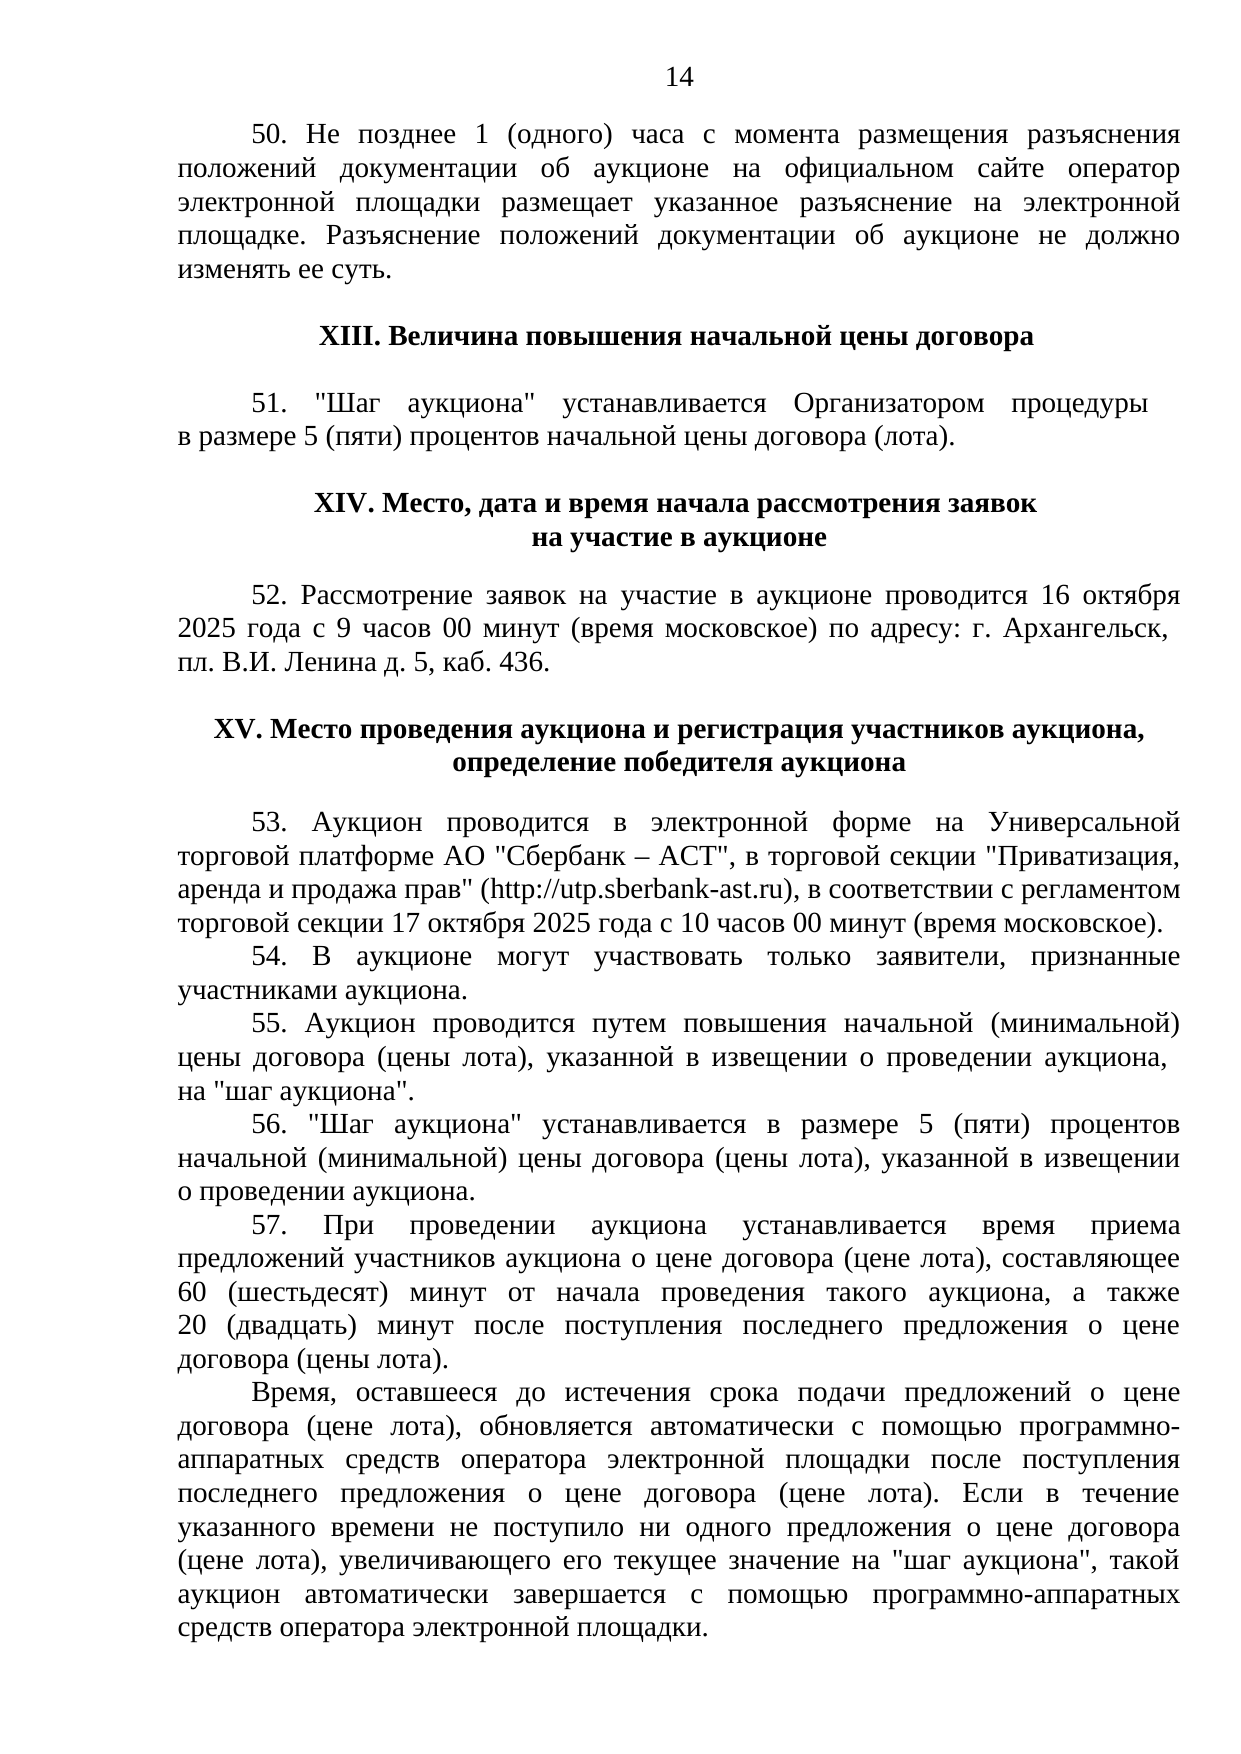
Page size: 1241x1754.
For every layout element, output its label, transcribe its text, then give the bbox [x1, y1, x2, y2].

text XV. Место проведения аукциона и регистрация участников аукциона, определение победителя аукциона [177, 711, 1181, 778]
text 54. В аукционе могут участвовать только заявители, признанные участниками аукциона. [177, 938, 1181, 1006]
text 51. "Шаг аукциона" устанавливается Организатором процедуры в размере 5 (пяти) процентов начальной цены договора (лота). [177, 385, 1176, 452]
text 55. Аукцион проводится путем повышения начальной (минимальной) цены договора (цены лота), указанной в извещении о проведении аукциона, на "шаг аукциона". [177, 1006, 1181, 1106]
text XIV. Место, дата и время начала рассмотрения заявок на участие в аукционе [177, 486, 1181, 553]
text 56. "Шаг аукциона" устанавливается в размере 5 (пяти) процентов начальной (минимальной) цены договора (цены лота), указанной в извещении о проведении аукциона. [177, 1106, 1181, 1207]
text XIII. Величина повышения начальной цены договора [177, 318, 1176, 351]
text 57. При проведении аукциона устанавливается время приема предложений участников аукциона о цене договора (цене лота), составляющее 60 (шестьдесят) минут от начала проведения такого аукциона, а также 20 (двадцать) минут после поступления последнего предложения о цене договора (цены лота). [177, 1207, 1181, 1374]
text Время, оставшееся до истечения срока подачи предложений о цене договора (цене лота), обновляется автоматически с помощью программно-аппаратных средств оператора электронной площадки после поступления последнего предложения о цене договора (цене лота). Если в течение указанного времени не поступило ни одного предложения о цене договора (цене лота), увеличивающего его текущее значение на "шаг аукциона", такой аукцион автоматически завершается с помощью программно-аппаратных средств оператора электронной площадки. [177, 1374, 1181, 1643]
text 52. Рассмотрение заявок на участие в аукционе проводится 16 октября 2025 года с 9 часов 00 минут (время московское) по адресу: г. Архангельск, пл. В.И. Ленина д. 5, каб. 436. [177, 577, 1181, 677]
text 50. Не позднее 1 (одного) часа с момента размещения разъяснения положений документации об аукционе на официальном сайте оператор электронной площадки размещает указанное разъяснение на электронной площадке. Разъяснение положений документации об аукционе не должно изменять ее суть. [177, 117, 1181, 284]
text 53. Аукцион проводится в электронной форме на Универсальной торговой платформе АО "Сбербанк – АСТ", в торговой секции "Приватизация, аренда и продажа прав" (http://utp.sberbank-ast.ru), в соответствии с регламентом торговой секции 17 октября 2025 года с 10 часов 00 минут (время московское). [177, 804, 1181, 938]
